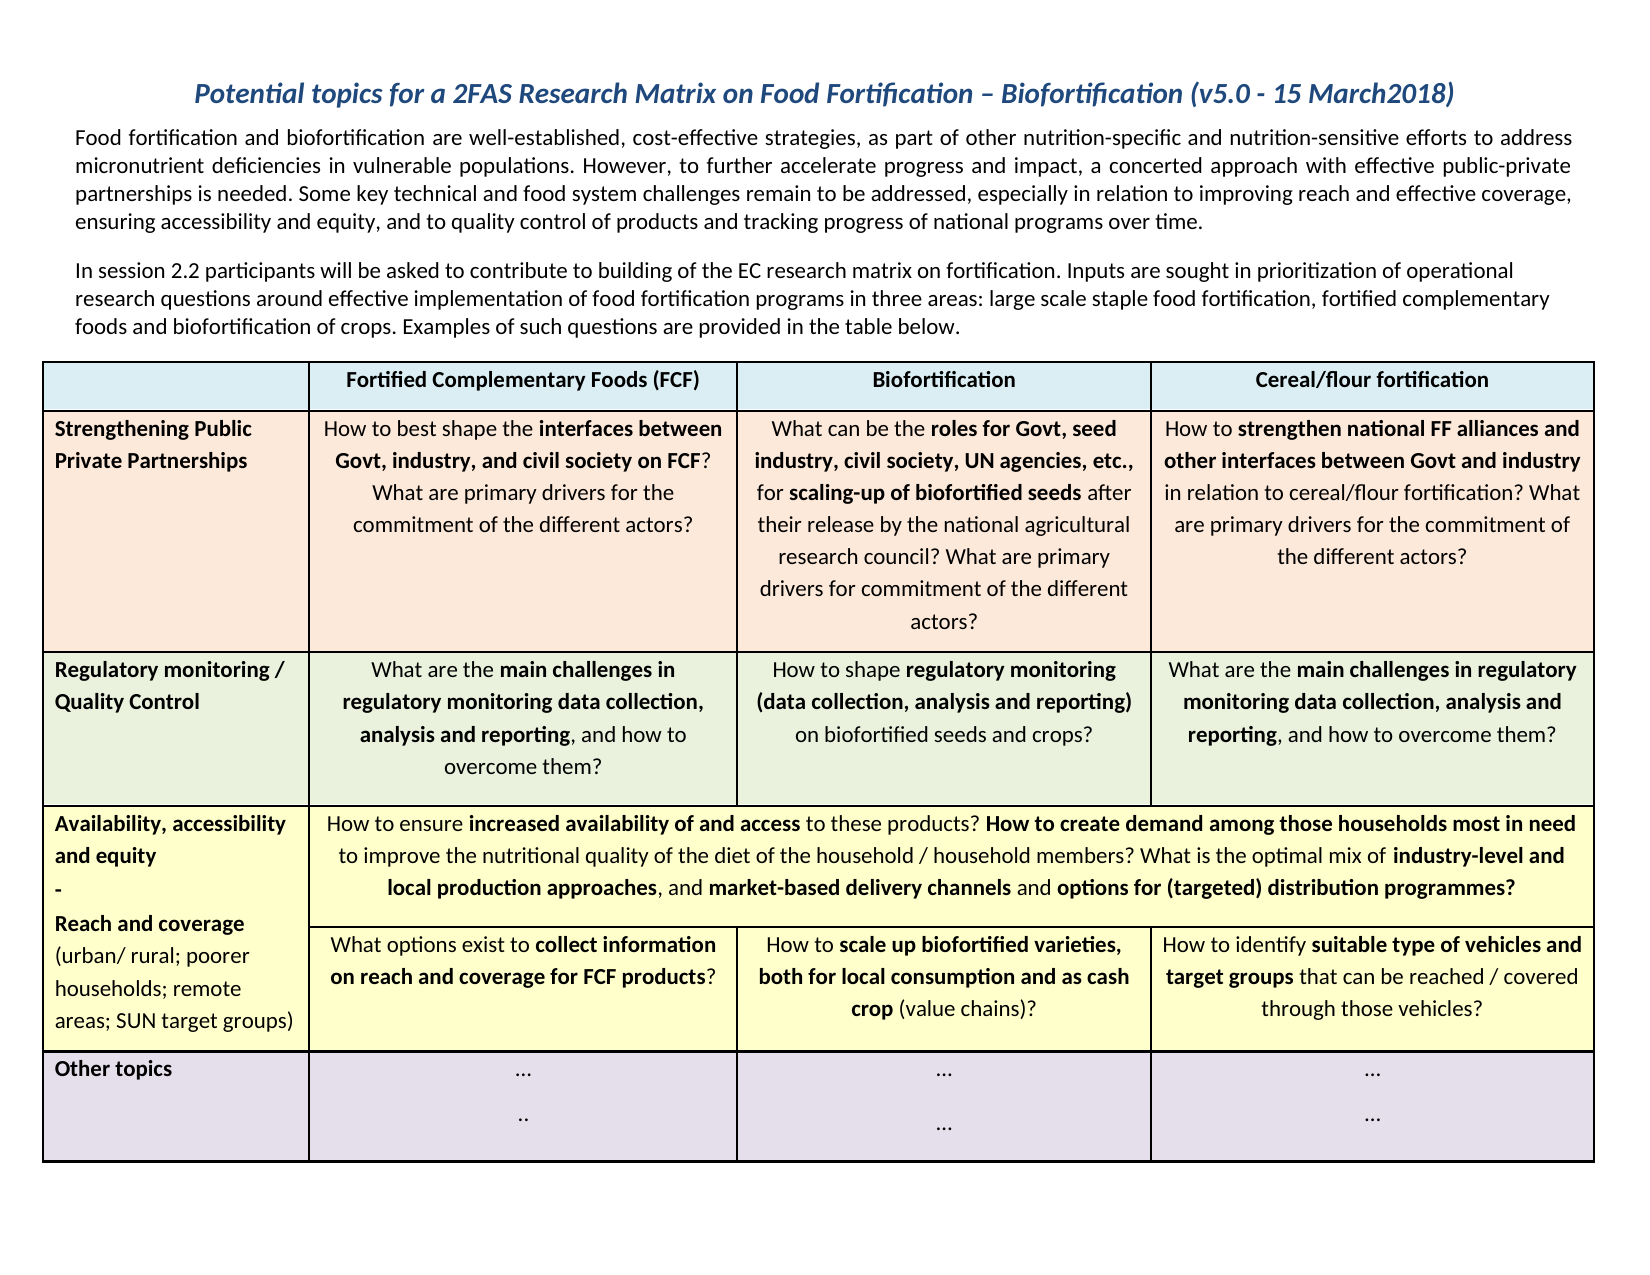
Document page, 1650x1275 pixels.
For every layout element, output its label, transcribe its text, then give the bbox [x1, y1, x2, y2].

table_cell What can be the roles for Govt, seed industry, civil society, UN agencies, etc., for scaling-up of biofortified seeds after their release by the national agricultural research council? What are primary drivers for commitment of the different actors? [738, 412, 1150, 651]
table_header Fortified Complementary Foods (FCF) [310, 363, 736, 409]
table_header Biofortification [738, 363, 1150, 409]
table_cell How to best shape the interfaces between Govt, industry, and civil society on FCF? What are primary drivers for the commitment of the different actors? [310, 412, 736, 651]
table_cell How to identify suitable type of vehicles and target groups that can be reached / covered through those vehicles? [1152, 928, 1593, 1050]
table_cell Other topics [44, 1053, 308, 1160]
table_header Cereal/flour fortification [1152, 363, 1593, 409]
text Potential topics for a 2FAS Research Matrix on Food Fortification – Biofortification (v5.0 - 15 March2018) [75, 75, 1575, 111]
text In session 2.2 participants will be asked to contribute to building of the EC research matrix on fortification. Inputs are sought in prioritization of operational research questions around effective implementation of food fortification programs in three areas: large scale staple food fortification, fortified complementary foods and biofortification of crops. Examples of such questions are provided in the table below. [75, 256, 1575, 340]
table_cell How to shape regulatory monitoring (data collection, analysis and reporting) on biofortified seeds and crops? [738, 653, 1150, 804]
table_cell Availability, accessibility and equity - Reach and coverage (urban/ rural; poorer households; remote areas; SUN target groups) [44, 807, 308, 1050]
table_cell How to strengthen national FF alliances and other interfaces between Govt and industry in relation to cereal/flour fortification? What are primary drivers for the commitment of the different actors? [1152, 412, 1593, 651]
table_cell … … [1152, 1053, 1593, 1160]
table_cell … … [738, 1053, 1150, 1160]
table_cell Regulatory monitoring / Quality Control [44, 653, 308, 804]
table_header [44, 363, 308, 409]
table_cell What are the main challenges in regulatory monitoring data collection, analysis and reporting, and how to overcome them? [1152, 653, 1593, 804]
table_cell … .. [310, 1053, 736, 1160]
text Food fortification and biofortification are well-established, cost-effective strategies, as part of other nutrition-specific and nutrition-sensitive efforts to address micronutrient deficiencies in vulnerable populations. However, to further accelerate progress and impact, a concerted approach with effective public-private partnerships is needed. Some key technical and food system challenges remain to be addressed, especially in relation to improving reach and effective coverage, ensuring accessibility and equity, and to quality control of products and tracking progress of national programs over time. [75, 123, 1575, 235]
table_cell How to scale up biofortified varieties, both for local consumption and as cash crop (value chains)? [738, 928, 1150, 1050]
table_cell What options exist to collect information on reach and coverage for FCF products? [310, 928, 736, 1050]
table_cell Strengthening Public Private Partnerships [44, 412, 308, 651]
table_cell How to ensure increased availability of and access to these products? How to create demand among those households most in need to improve the nutritional quality of the diet of the household / household members? What is the optimal mix of industry-level and local production approaches, and market-based delivery channels and options for (targeted) distribution programmes? [310, 807, 1593, 926]
table_cell What are the main challenges in regulatory monitoring data collection, analysis and reporting, and how to overcome them? [310, 653, 736, 804]
